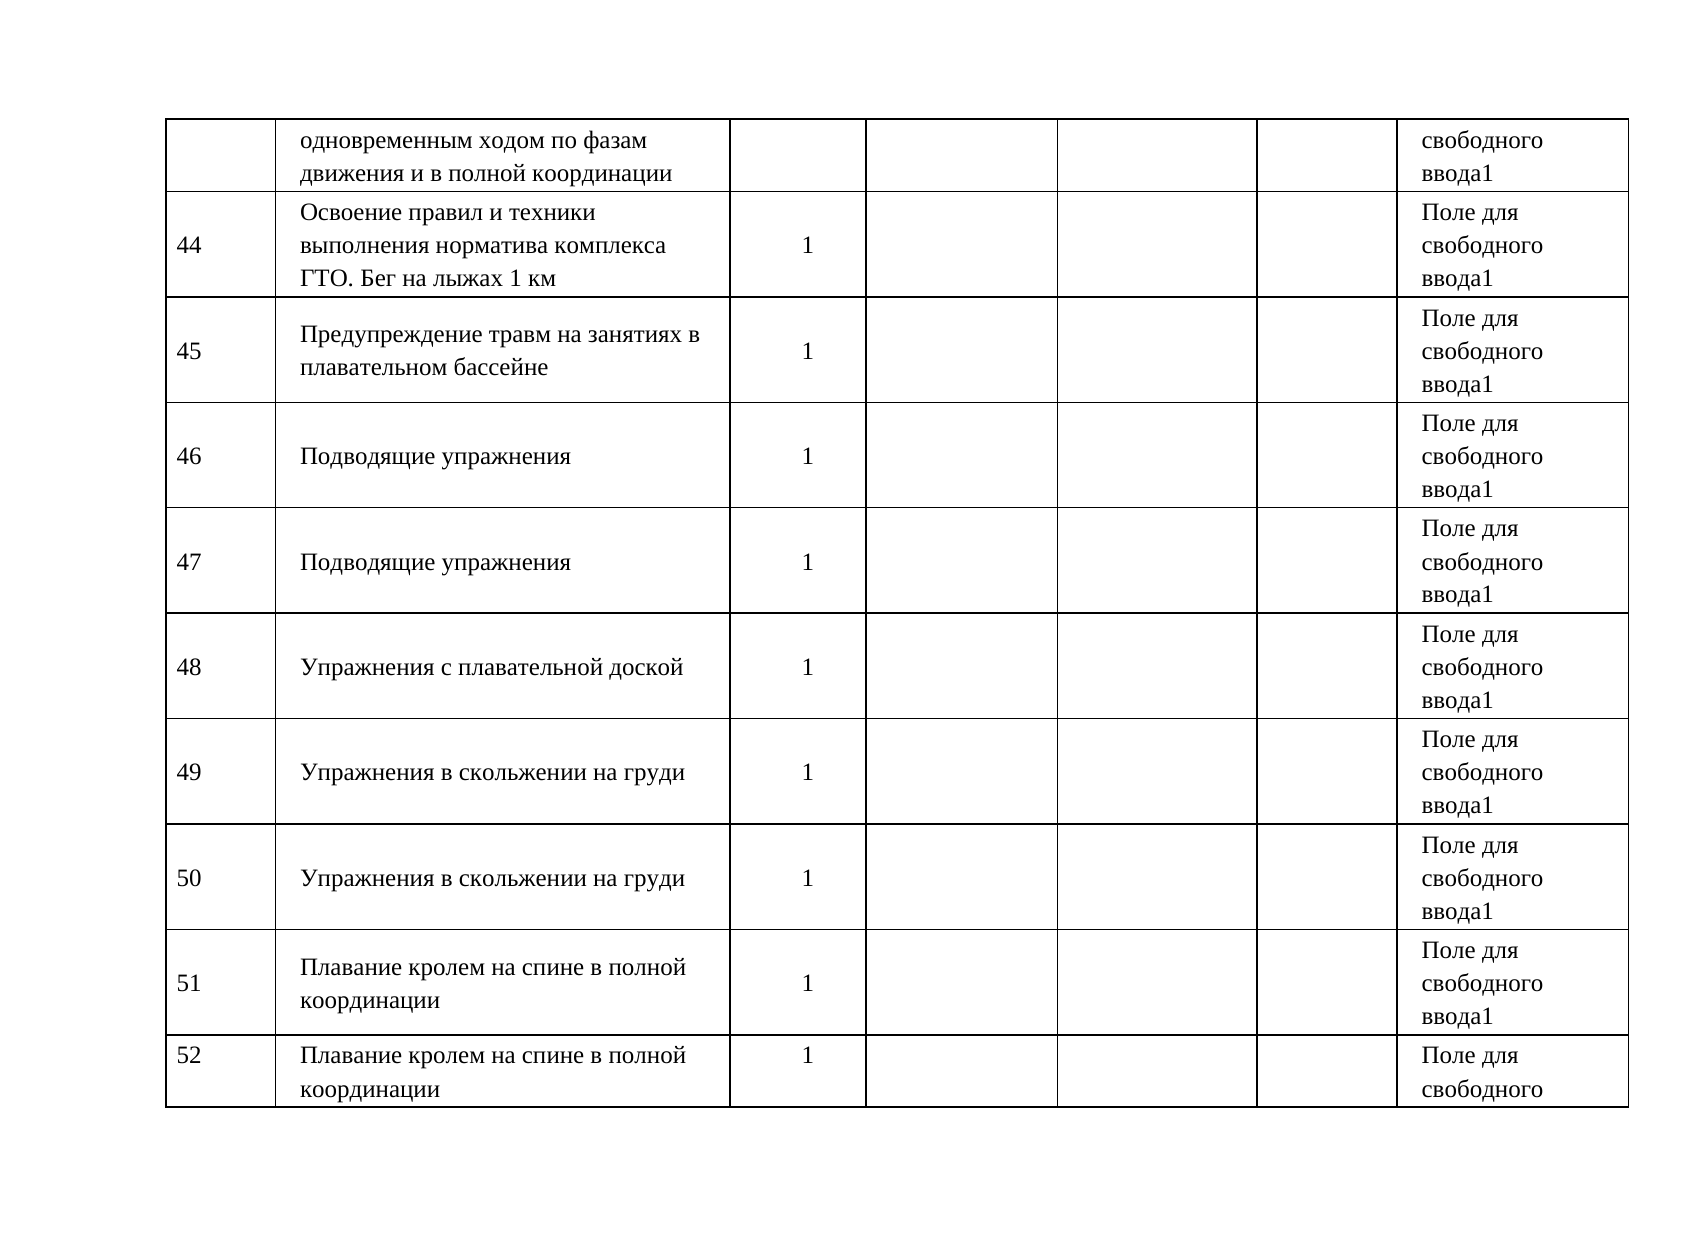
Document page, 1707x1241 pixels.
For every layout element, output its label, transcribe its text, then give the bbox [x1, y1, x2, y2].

table_cell Поле для свободного ввода1 [1398, 930, 1628, 1034]
table_cell [1258, 825, 1396, 928]
table_cell Поле для свободного ввода1 [1398, 192, 1628, 296]
table_cell 46 [167, 403, 275, 507]
table_cell Поле для свободного ввода1 [1398, 825, 1628, 928]
table_cell 49 [167, 719, 275, 823]
table_cell [1258, 930, 1396, 1034]
table_cell [867, 120, 1057, 191]
table_cell 1 [731, 825, 865, 928]
table_cell Поле для свободного ввода1 [1398, 403, 1628, 507]
table_cell 47 [167, 508, 275, 612]
table_cell [1258, 508, 1396, 612]
table_cell [1058, 930, 1256, 1034]
table_cell [1058, 298, 1256, 401]
table_cell 43 [167, 120, 275, 191]
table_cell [1398, 1036, 1628, 1106]
table_cell [1058, 825, 1256, 928]
table_cell [1258, 1036, 1396, 1106]
table_cell 1 [731, 120, 865, 191]
table_cell 1 [731, 508, 865, 612]
table_cell [1058, 403, 1256, 507]
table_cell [1398, 120, 1628, 191]
table_cell 51 [167, 930, 275, 1034]
table_cell [1058, 120, 1256, 191]
table_cell [1058, 719, 1256, 823]
table_cell Упражнения в скольжении на груди [276, 825, 729, 928]
table_cell Подводящие упражнения [276, 508, 729, 612]
table_cell Поле для свободного ввода1 [1398, 508, 1628, 612]
table_cell 52 [167, 1036, 275, 1106]
table_cell 45 [167, 298, 275, 401]
table_cell Поле для свободного ввода1 [1398, 719, 1628, 823]
table_cell [1058, 1036, 1256, 1106]
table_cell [276, 120, 729, 191]
table_cell [867, 825, 1057, 928]
table_cell Поле для свободного ввода1 [1398, 298, 1628, 401]
table_cell [867, 192, 1057, 296]
table_cell 1 [731, 614, 865, 718]
table_cell 44 [167, 192, 275, 296]
table_cell [1258, 120, 1396, 191]
table_cell Упражнения в скольжении на груди [276, 719, 729, 823]
table_cell [1058, 614, 1256, 718]
table_cell [867, 508, 1057, 612]
table_cell 1 [731, 298, 865, 401]
table_cell 1 [731, 930, 865, 1034]
table_cell [1058, 192, 1256, 296]
table_cell [867, 1036, 1057, 1106]
table_cell [867, 614, 1057, 718]
table_cell Поле для свободного ввода1 [1398, 614, 1628, 718]
table_cell [867, 298, 1057, 401]
table_cell [1258, 614, 1396, 718]
table_cell [1058, 508, 1256, 612]
table_cell Упражнения с плавательной доской [276, 614, 729, 718]
table_cell 1 [731, 1036, 865, 1106]
table_cell 50 [167, 825, 275, 928]
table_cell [276, 1036, 729, 1106]
table_cell 1 [731, 192, 865, 296]
table_cell [1258, 719, 1396, 823]
table_cell 48 [167, 614, 275, 718]
table_cell [1258, 403, 1396, 507]
table_cell Предупреждение травм на занятиях в плавательном бассейне [276, 298, 729, 401]
table_cell [867, 930, 1057, 1034]
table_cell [276, 930, 729, 1034]
table_cell 1 [731, 719, 865, 823]
table_cell [1258, 298, 1396, 401]
table_cell 1 [731, 403, 865, 507]
table_cell Освоение правил и техники выполнения норматива комплекса ГТО. Бег на лыжах 1 км [276, 192, 729, 296]
table_cell [867, 719, 1057, 823]
table_cell [1258, 192, 1396, 296]
table_cell [867, 403, 1057, 507]
table_cell Подводящие упражнения [276, 403, 729, 507]
